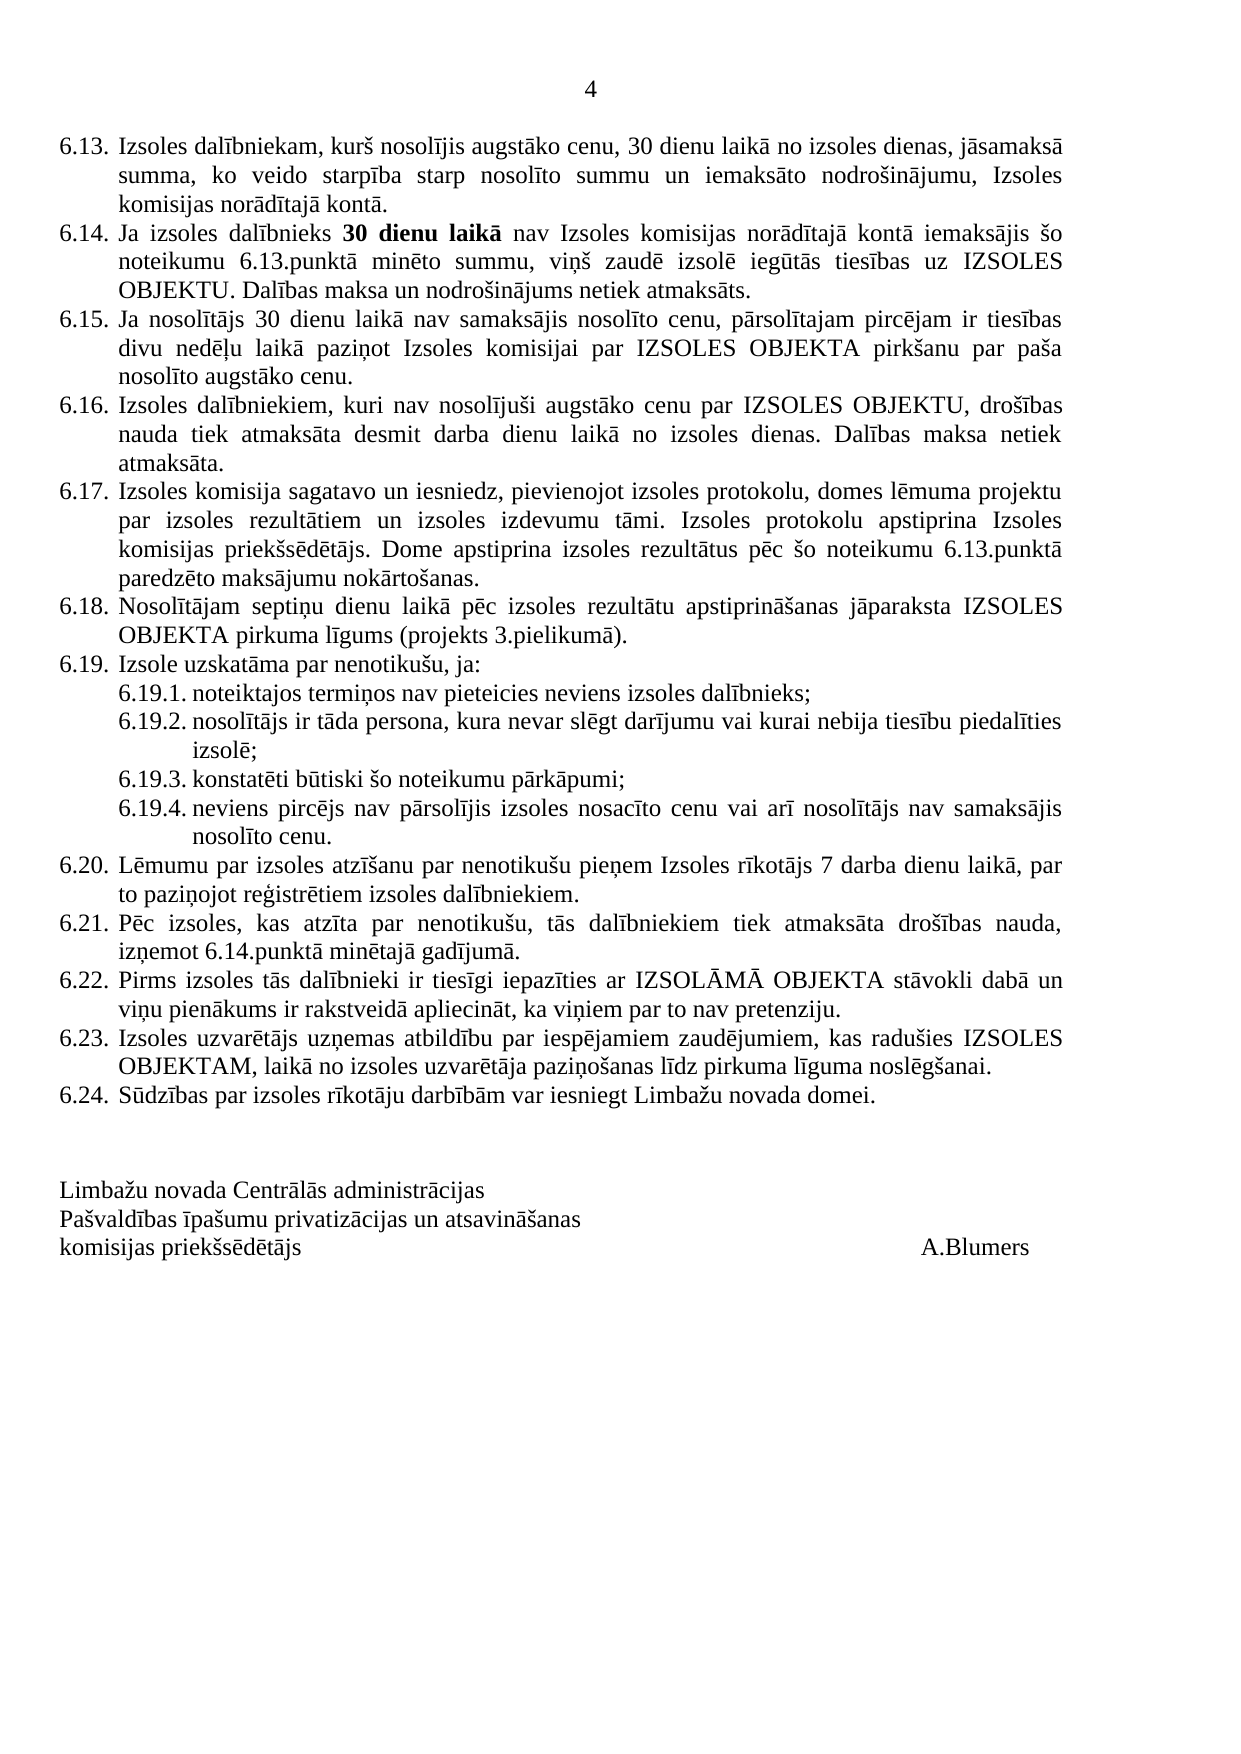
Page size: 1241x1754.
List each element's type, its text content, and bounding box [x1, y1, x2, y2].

list Pēc izsoles, kas atzīta par nenotikušu, tās dalībniekiem tiek atmaksāta drošības nauda, izņemot 6.14.punktā minētajā gadījumā. [59, 908, 1063, 965]
list neviens pircējs nav pārsolījis izsoles nosacīto cenu vai arī nosolītājs nav samaksājis nosolīto cenu. [118, 793, 1063, 850]
text Pašvaldības īpašumu privatizācijas un atsavināšanas [59, 1204, 1063, 1232]
list Nosolītājam septiņu dienu laikā pēc izsoles rezultātu apstiprināšanas jāparaksta izsolES objekta pirkuma līgums (projekts 3.pielikumā). [59, 591, 1063, 649]
list Ja nosolītājs 30 dienu laikā nav samaksājis nosolīto cenu, pārsolītajam pircējam ir tiesības divu nedēļu laikā paziņot Izsoles komisijai par IZSOLES OBJEKTA pirkšanu par paša nosolīto augstāko cenu. [59, 304, 1063, 390]
list nosolītājs ir tāda persona, kura nevar slēgt darījumu vai kurai nebija tiesību piedalīties izsolē; [118, 706, 1063, 764]
list noteiktajos termiņos nav pieteicies neviens izsoles dalībnieks; [118, 678, 1063, 706]
list Ja izsoles dalībnieks 30 dienu laikā nav Izsoles komisijas norādītajā kontā iemaksājis šo noteikumu 6.13.punktā minēto summu, viņš zaudē izsolē iegūtās tiesības uz IZSOLES objektu. Dalības maksa un nodrošinājums netiek atmaksāts. [59, 218, 1063, 304]
list Sūdzības par izsoles rīkotāju darbībām var iesniegt Limbažu novada domei. [59, 1080, 1063, 1109]
list Pirms izsoles tās dalībnieki ir tiesīgi iepazīties ar izsolāmā objekta stāvokli dabā un viņu pienākums ir rakstveidā apliecināt, ka viņiem par to nav pretenziju. [59, 965, 1063, 1023]
text komisijas priekšsēdētājs A.Blumers [59, 1232, 1063, 1261]
list Izsoles komisija sagatavo un iesniedz, pievienojot izsoles protokolu, domes lēmuma projektu par izsoles rezultātiem un izsoles izdevumu tāmi. Izsoles protokolu apstiprina Izsoles komisijas priekšsēdētājs. Dome apstiprina izsoles rezultātus pēc šo noteikumu 6.13.punktā paredzēto maksājumu nokārtošanas. [59, 476, 1063, 591]
list Lēmumu par izsoles atzīšanu par nenotikušu pieņem Izsoles rīkotājs 7 darba dienu laikā, par to paziņojot reģistrētiem izsoles dalībniekiem. [59, 850, 1063, 908]
list Izsoles uzvarētājs uzņemas atbildību par iespējamiem zaudējumiem, kas radušies izsolES objektam, laikā no izsoles uzvarētāja paziņošanas līdz pirkuma līguma noslēgšanai. [59, 1023, 1063, 1080]
list Izsole uzskatāma par nenotikušu, ja: [59, 649, 1063, 678]
list Izsoles dalībniekiem, kuri nav nosolījuši augstāko cenu par izsoles objektu, drošības nauda tiek atmaksāta desmit darba dienu laikā no izsoles dienas. Dalības maksa netiek atmaksāta. [59, 390, 1063, 476]
list Izsoles dalībniekam, kurš nosolījis augstāko cenu, 30 dienu laikā no izsoles dienas, jāsamaksā summa, ko veido starpība starp nosolīto summu un iemaksāto nodrošinājumu, Izsoles komisijas norādītajā kontā. [59, 131, 1063, 218]
text Limbažu novada Centrālās administrācijas [59, 1175, 1063, 1204]
list konstatēti būtiski šo noteikumu pārkāpumi; [118, 764, 1063, 793]
